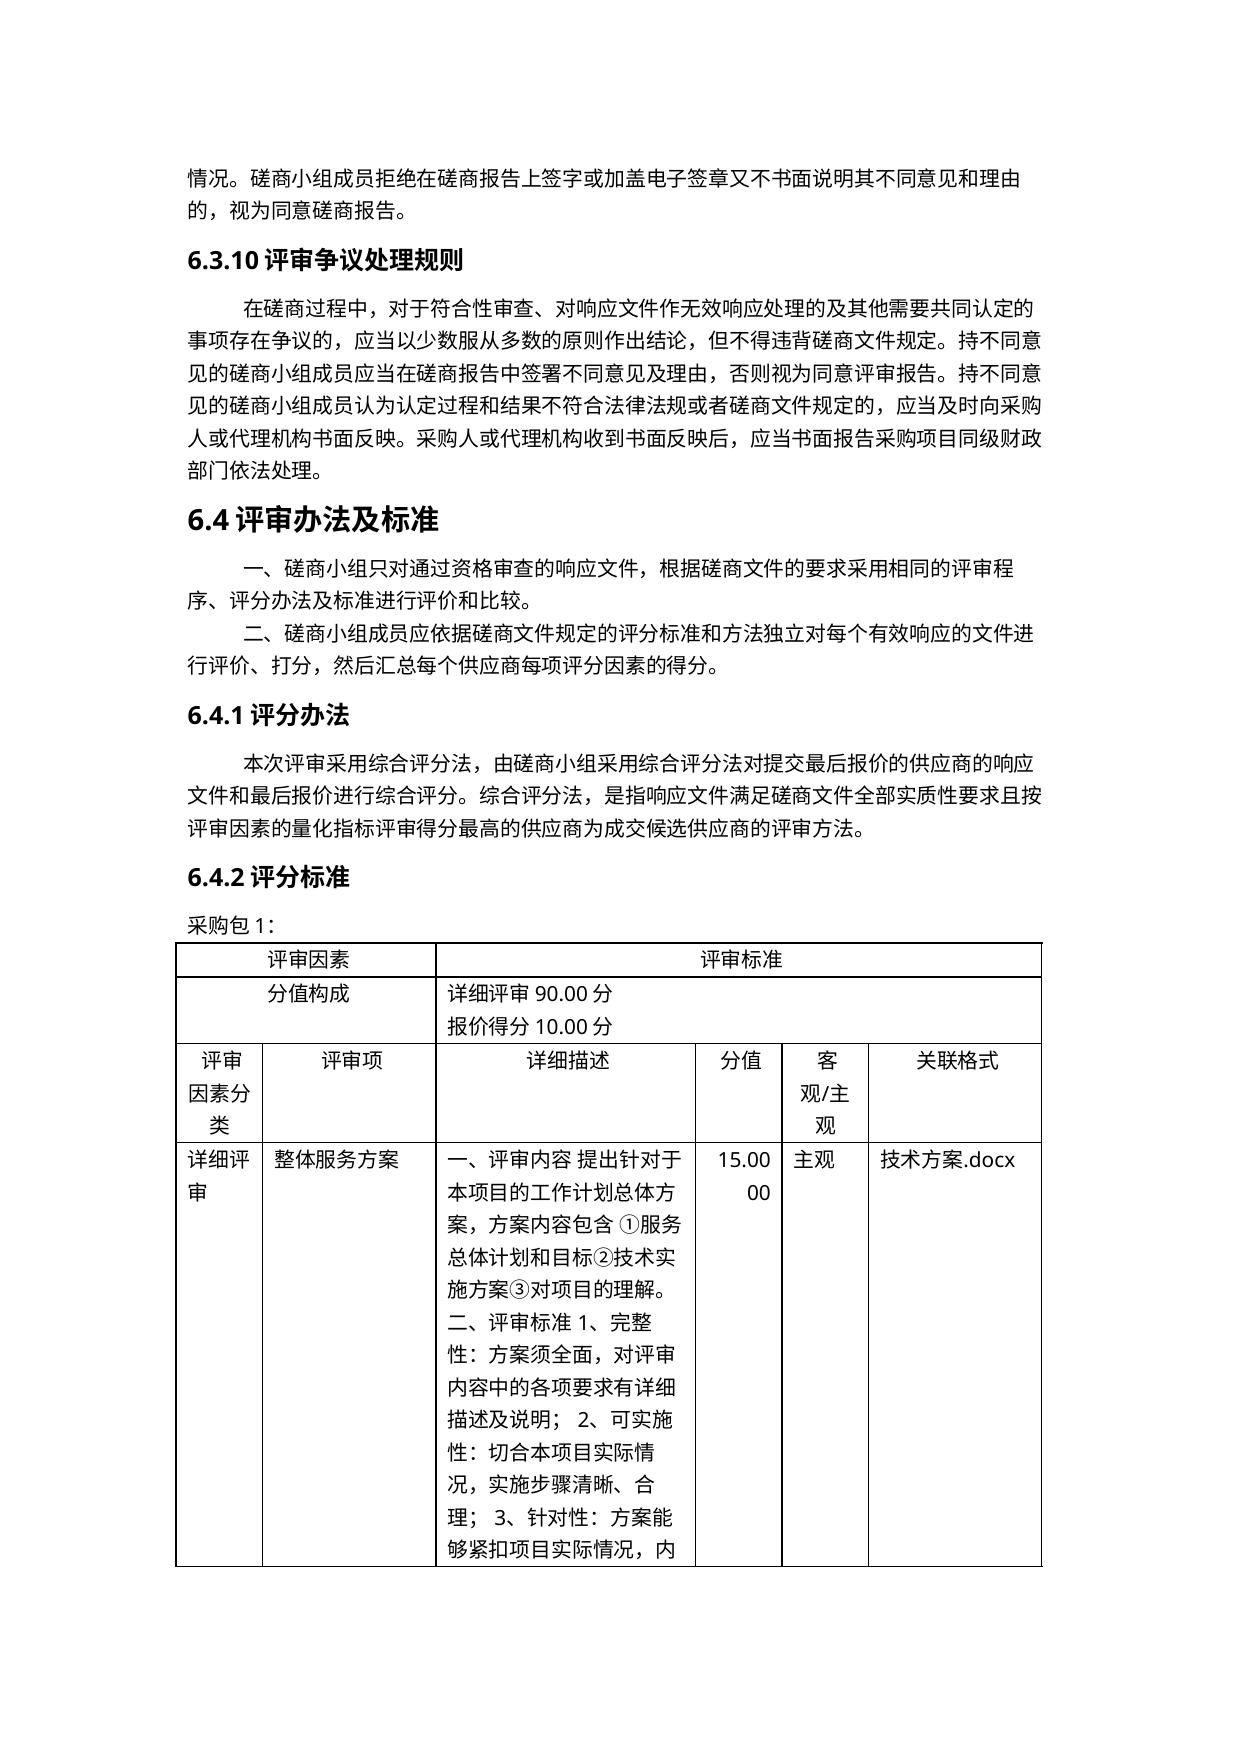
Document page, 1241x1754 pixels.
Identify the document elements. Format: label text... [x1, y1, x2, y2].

table_cell 详细评审90.00分 报价得分10.00分 [437, 978, 1041, 1043]
table_cell 详细评审 [177, 1143, 262, 1566]
table_header 评审因素 [177, 944, 435, 976]
text 6.4.1评分办法 [187, 682, 1053, 747]
text 6.3.10评审争议处理规则 [187, 227, 1053, 292]
table_cell 评审项 [263, 1044, 435, 1142]
table_cell 关联格式 [869, 1044, 1041, 1142]
table_cell 技术方案.docx [869, 1143, 1041, 1566]
text 采购包1： [187, 909, 1053, 942]
table_cell 详细描述 [437, 1044, 695, 1142]
text 在磋商过程中，对于符合性审查、对响应文件作无效响应处理的及其他需要共同认定的事项存在争议的，应当以少数服从多数的原则作出结论，但不得违背磋商文件规定。持不同意见的磋商小组成员应当在磋商报告中签署不同意见及理由，否则视为同意评审报告。持不同意见的磋商小组成员认为认定过程和结果不符合法律法规或者磋商文件规定的，应当及时向采购人或代理机构书面反映。采购人或代理机构收到书面反映后，应当书面报告采购项目同级财政部门依法处理。 [187, 292, 1053, 487]
table_cell 分值构成 [177, 978, 435, 1043]
table_cell 整体服务方案 [263, 1143, 435, 1566]
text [187, 162, 1053, 227]
table_cell 15.0000 [696, 1143, 781, 1566]
table_cell 分值 [696, 1044, 781, 1142]
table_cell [437, 1143, 695, 1566]
text 6.4.2评分标准 [187, 844, 1053, 909]
text 本次评审采用综合评分法，由磋商小组采用综合评分法对提交最后报价的供应商的响应文件和最后报价进行综合评分。综合评分法，是指响应文件满足磋商文件全部实质性要求且按评审因素的量化指标评审得分最高的供应商为成交候选供应商的评审方法。 [187, 747, 1053, 844]
table_cell 客观/主观 [783, 1044, 868, 1142]
text 6.4评审办法及标准 [187, 487, 1053, 552]
table_header 评审标准 [437, 944, 1041, 976]
table_cell 主观 [783, 1143, 868, 1566]
text 一、磋商小组只对通过资格审查的响应文件，根据磋商文件的要求采用相同的评审程序、评分办法及标准进行评价和比较。 [187, 552, 1053, 617]
text 二、磋商小组成员应依据磋商文件规定的评分标准和方法独立对每个有效响应的文件进行评价、打分，然后汇总每个供应商每项评分因素的得分。 [187, 617, 1053, 682]
table_cell 评审因素分类 [177, 1044, 262, 1142]
